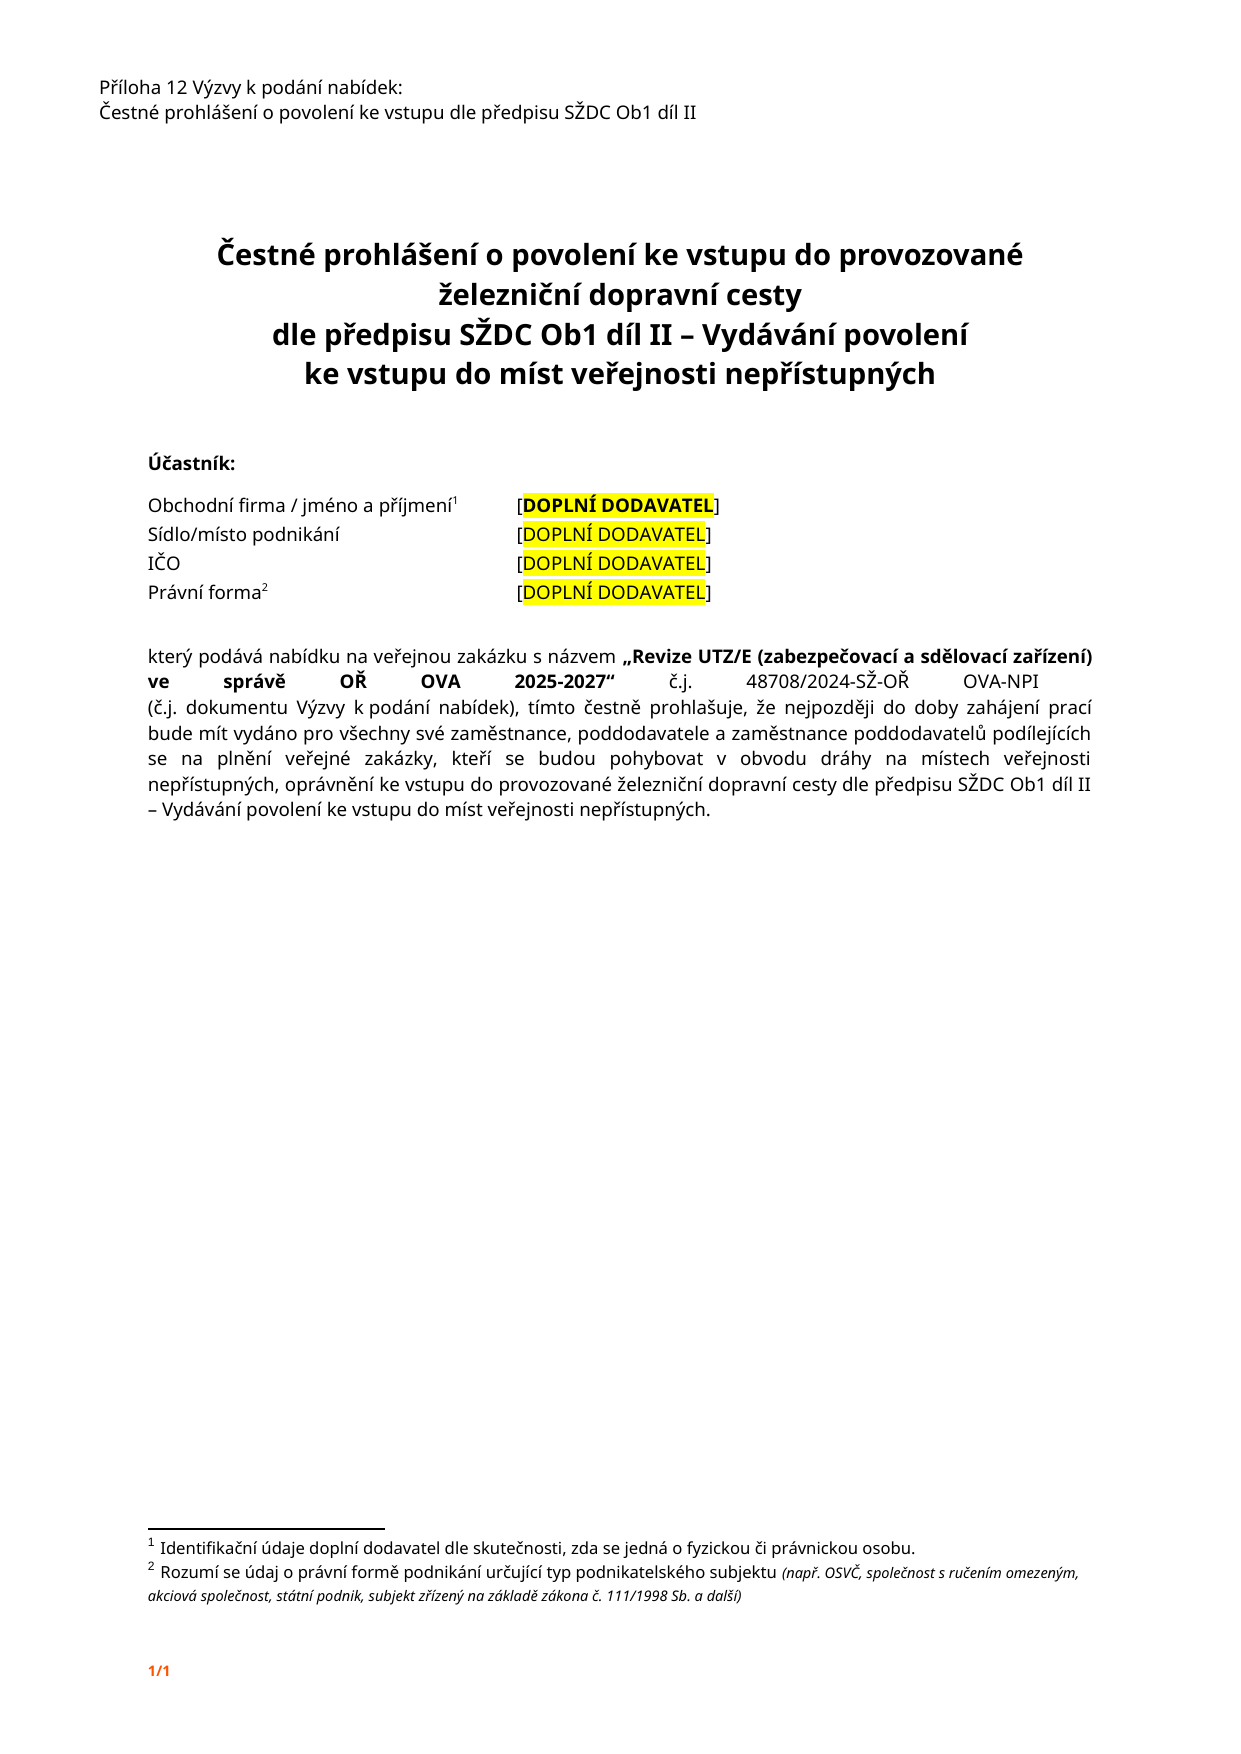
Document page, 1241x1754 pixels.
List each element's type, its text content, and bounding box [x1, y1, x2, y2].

text který podává nabídku na veřejnou zakázku s názvem „Revize UTZ/E (zabezpečovací a sdělovací zařízení) ve správě OŘ OVA 2025-2027“ č.j. 48708/2024-SŽ-OŘ OVA-NPI (č.j. dokumentu Výzvy k podání nabídek), tímto čestně prohlašuje, že nejpozději do doby zahájení prací bude mít vydáno pro všechny své zaměstnance, poddodavatele a zaměstnance poddodavatelů podílejících se na plnění veřejné zakázky, kteří se budou pohybovat v obvodu dráhy na místech veřejnosti nepřístupných, oprávnění ke vstupu do provozované železniční dopravní cesty dle předpisu SŽDC Ob1 díl II – Vydávání povolení ke vstupu do míst veřejnosti nepřístupných. [148, 643, 1093, 822]
text Právní forma [148, 576, 1093, 605]
text Obchodní firma / jméno a příjmení [148, 489, 1093, 518]
title ke vstupu do míst veřejnosti nepřístupných [148, 354, 1093, 393]
text Účastník: [148, 446, 1093, 477]
title Čestné prohlášení o povolení ke vstupu do provozované železniční dopravní cesty [148, 234, 1093, 314]
text Sídlo/místo podnikání [DOPLNÍ DODAVATEL] [148, 518, 1093, 547]
text IČO [148, 547, 1093, 576]
title dle předpisu SŽDC Ob1 díl II – Vydávání povolení [148, 314, 1093, 354]
